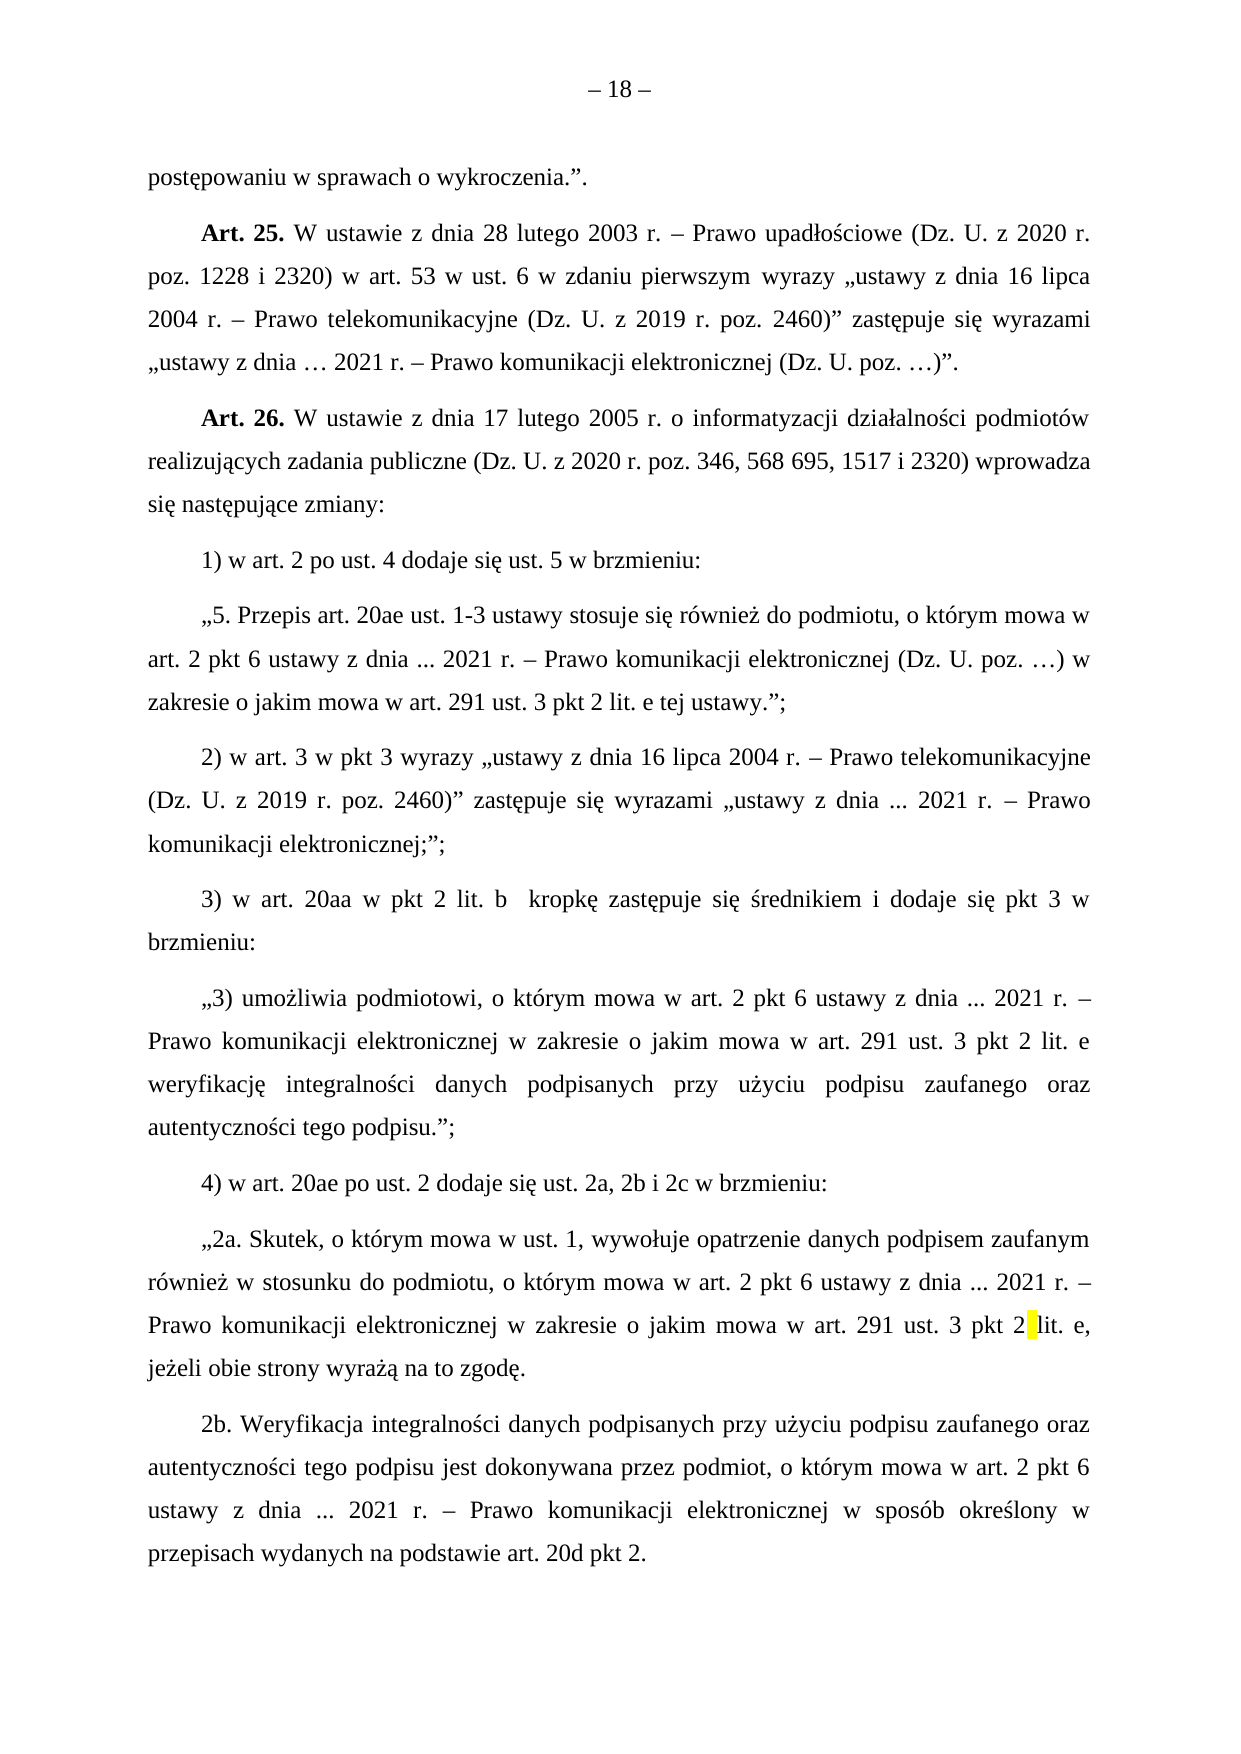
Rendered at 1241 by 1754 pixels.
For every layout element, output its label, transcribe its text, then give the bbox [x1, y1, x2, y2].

text „5. Przepis art. 20ae ust. 1-3 ustawy stosuje się również do podmiotu, o którym mowa w art. 2 pkt 6 ustawy z dnia ... 2021 r. – Prawo komunikacji elektronicznej (Dz. U. poz. …) w zakresie o jakim mowa w art. 291 ust. 3 pkt 2 lit. e tej ustawy.”; [148, 601, 1091, 716]
text 4) w art. 20ae po ust. 2 dodaje się ust. 2a, 2b i 2c w brzmieniu: [148, 1168, 1091, 1197]
text Art. 25. W ustawie z dnia 28 lutego 2003 r. – Prawo upadłościowe (Dz. U. z 2020 r. poz. 1228 i 2320) w art. 53 w ust. 6 w zdaniu pierwszym wyrazy „ustawy z dnia 16 lipca 2004 r. – Prawo telekomunikacyjne (Dz. U. z 2019 r. poz. 2460)” zastępuje się wyrazami „ustawy z dnia … 2021 r. – Prawo komunikacji elektronicznej (Dz. U. poz. …)”. [148, 218, 1091, 376]
text Art. 26. W ustawie z dnia 17 lutego 2005 r. o informatyzacji działalności podmiotów realizujących zadania publiczne (Dz. U. z 2020 r. poz. 346, 568 695, 1517 i 2320) wprowadza się następujące zmiany: [148, 403, 1091, 518]
text 2) w art. 3 w pkt 3 wyrazy „ustawy z dnia 16 lipca 2004 r. – Prawo telekomunikacyjne (Dz. U. z 2019 r. poz. 2460)” zastępuje się wyrazami „ustawy z dnia ... 2021 r. – Prawo komunikacji elektronicznej;”; [148, 742, 1091, 857]
text „2a. Skutek, o którym mowa w ust. 1, wywołuje opatrzenie danych podpisem zaufanym również w stosunku do podmiotu, o którym mowa w art. 2 pkt 6 ustawy z dnia ... 2021 r. – Prawo komunikacji elektronicznej w zakresie o jakim mowa w art. 291 ust. 3 pkt 2 lit. e, jeżeli obie strony wyrażą na to zgodę. [148, 1224, 1091, 1382]
text 1) w art. 2 po ust. 4 dodaje się ust. 5 w brzmieniu: [148, 545, 1091, 574]
text 3) w art. 20aa w pkt 2 lit. b kropkę zastępuje się średnikiem i dodaje się pkt 3 w brzmieniu: [148, 884, 1091, 956]
text 2b. Weryfikacja integralności danych podpisanych przy użyciu podpisu zaufanego oraz autentyczności tego podpisu jest dokonywana przez podmiot, o którym mowa w art. 2 pkt 6 ustawy z dnia ... 2021 r. – Prawo komunikacji elektronicznej w sposób określony w przepisach wydanych na podstawie art. 20d pkt 2. [148, 1409, 1091, 1567]
text „3) umożliwia podmiotowi, o którym mowa w art. 2 pkt 6 ustawy z dnia ... 2021 r. – Prawo komunikacji elektronicznej w zakresie o jakim mowa w art. 291 ust. 3 pkt 2 lit. e weryfikację integralności danych podpisanych przy użyciu podpisu zaufanego oraz autentyczności tego podpisu.”; [148, 983, 1091, 1141]
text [148, 162, 1091, 191]
